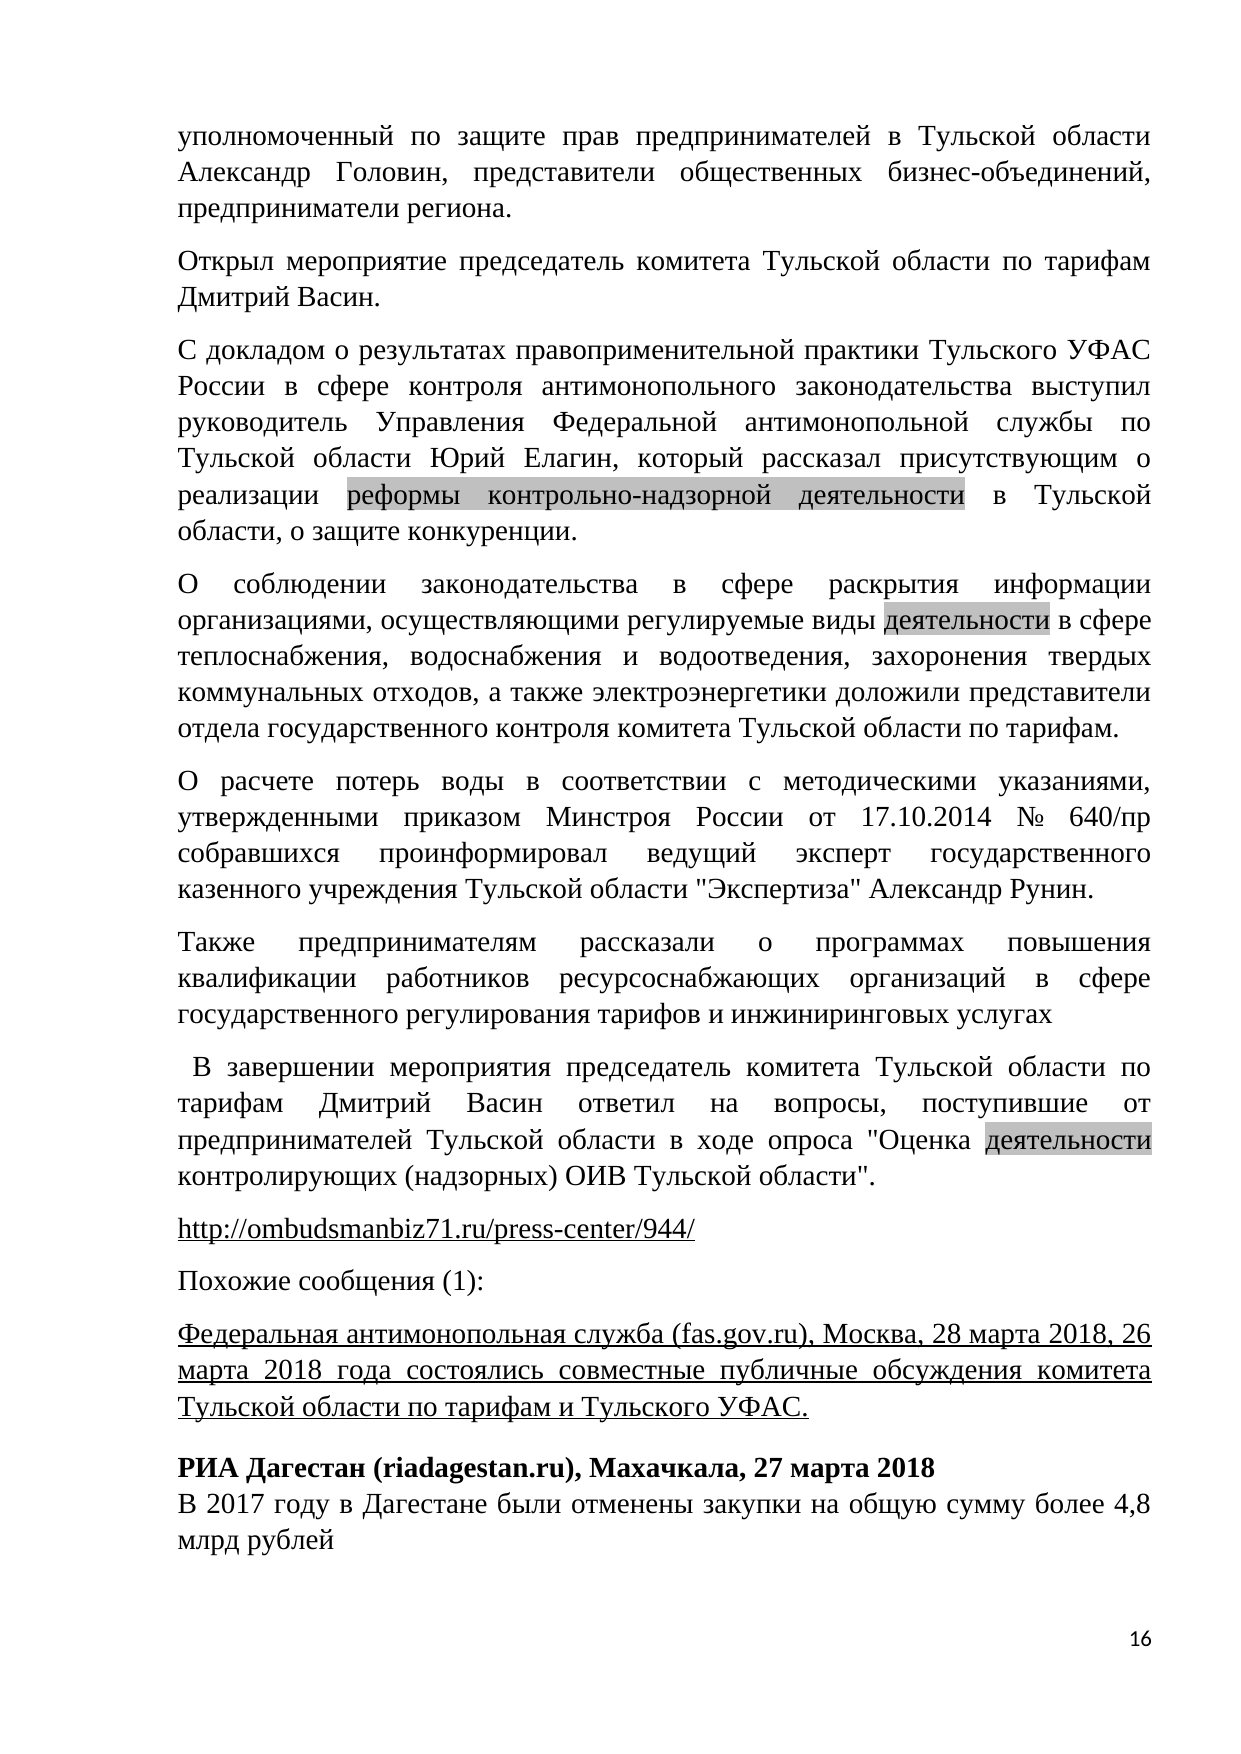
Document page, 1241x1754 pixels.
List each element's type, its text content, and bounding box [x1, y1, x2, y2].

text http://ombudsmanbiz71.ru/press-center/944/ [177, 1211, 1152, 1244]
text В 2017 году в Дагестане были отменены закупки на общую сумму более 4,8 млрд рублей [177, 1486, 1152, 1556]
text Похожие сообщения (1): [177, 1263, 1152, 1297]
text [177, 118, 1152, 224]
text Федеральная антимонопольная служба (fas.gov.ru), Москва, 28 марта 2018, 26 марта 2018 года состоялись совместные публичные обсуждения комитета Тульской области по тарифам и Тульского УФАС. [177, 1346, 1152, 1381]
text Федеральная антимонопольная служба (fas.gov.ru), Москва, 28 марта 2018, 26 марта 2018 года состоялись совместные публичные обсуждения комитета Тульской области по тарифам и Тульского УФАС. [177, 1316, 1152, 1345]
text О расчете потерь воды в соответствии с методическими указаниями, утвержденными приказом Минстроя России от 17.10.2014 № 640/пр собравшихся проинформировал ведущий эксперт государственного казенного учреждения Тульской области "Экспертиза" Александр Рунин. [177, 763, 1152, 905]
text С докладом о результатах правоприменительной практики Тульского УФАС России в сфере контроля антимонопольного законодательства выступил руководитель Управления Федеральной антимонопольной службы по Тульской области Юрий Елагин, который рассказал присутствующим о реализации реформы контрольно-надзорной деятельности в Тульской области, о защите конкуренции. [177, 332, 1152, 546]
text В завершении мероприятия председатель комитета Тульской области по тарифам Дмитрий Васин ответил на вопросы, поступившие от предпринимателей Тульской области в ходе опроса "Оценка деятельности контролирующих (надзорных) ОИВ Тульской области". [177, 1049, 1152, 1191]
text Открыл мероприятие председатель комитета Тульской области по тарифам Дмитрий Васин. [177, 243, 1152, 313]
subtitle РИА Дагестан (riadagestan.ru), Махачкала, 27 марта 2018 [177, 1450, 1152, 1483]
text Также предпринимателям рассказали о программах повышения квалификации работников ресурсоснабжающих организаций в сфере государственного регулирования тарифов и инжиниринговых услугах [177, 924, 1152, 1030]
text Федеральная антимонопольная служба (fas.gov.ru), Москва, 28 марта 2018, 26 марта 2018 года состоялись совместные публичные обсуждения комитета Тульской области по тарифам и Тульского УФАС. [177, 1382, 1152, 1422]
text О соблюдении законодательства в сфере раскрытия информации организациями, осуществляющими регулируемые виды деятельности в сфере теплоснабжения, водоснабжения и водоотведения, захоронения твердых коммунальных отходов, а также электроэнергетики доложили представители отдела государственного контроля комитета Тульской области по тарифам. [177, 566, 1152, 744]
